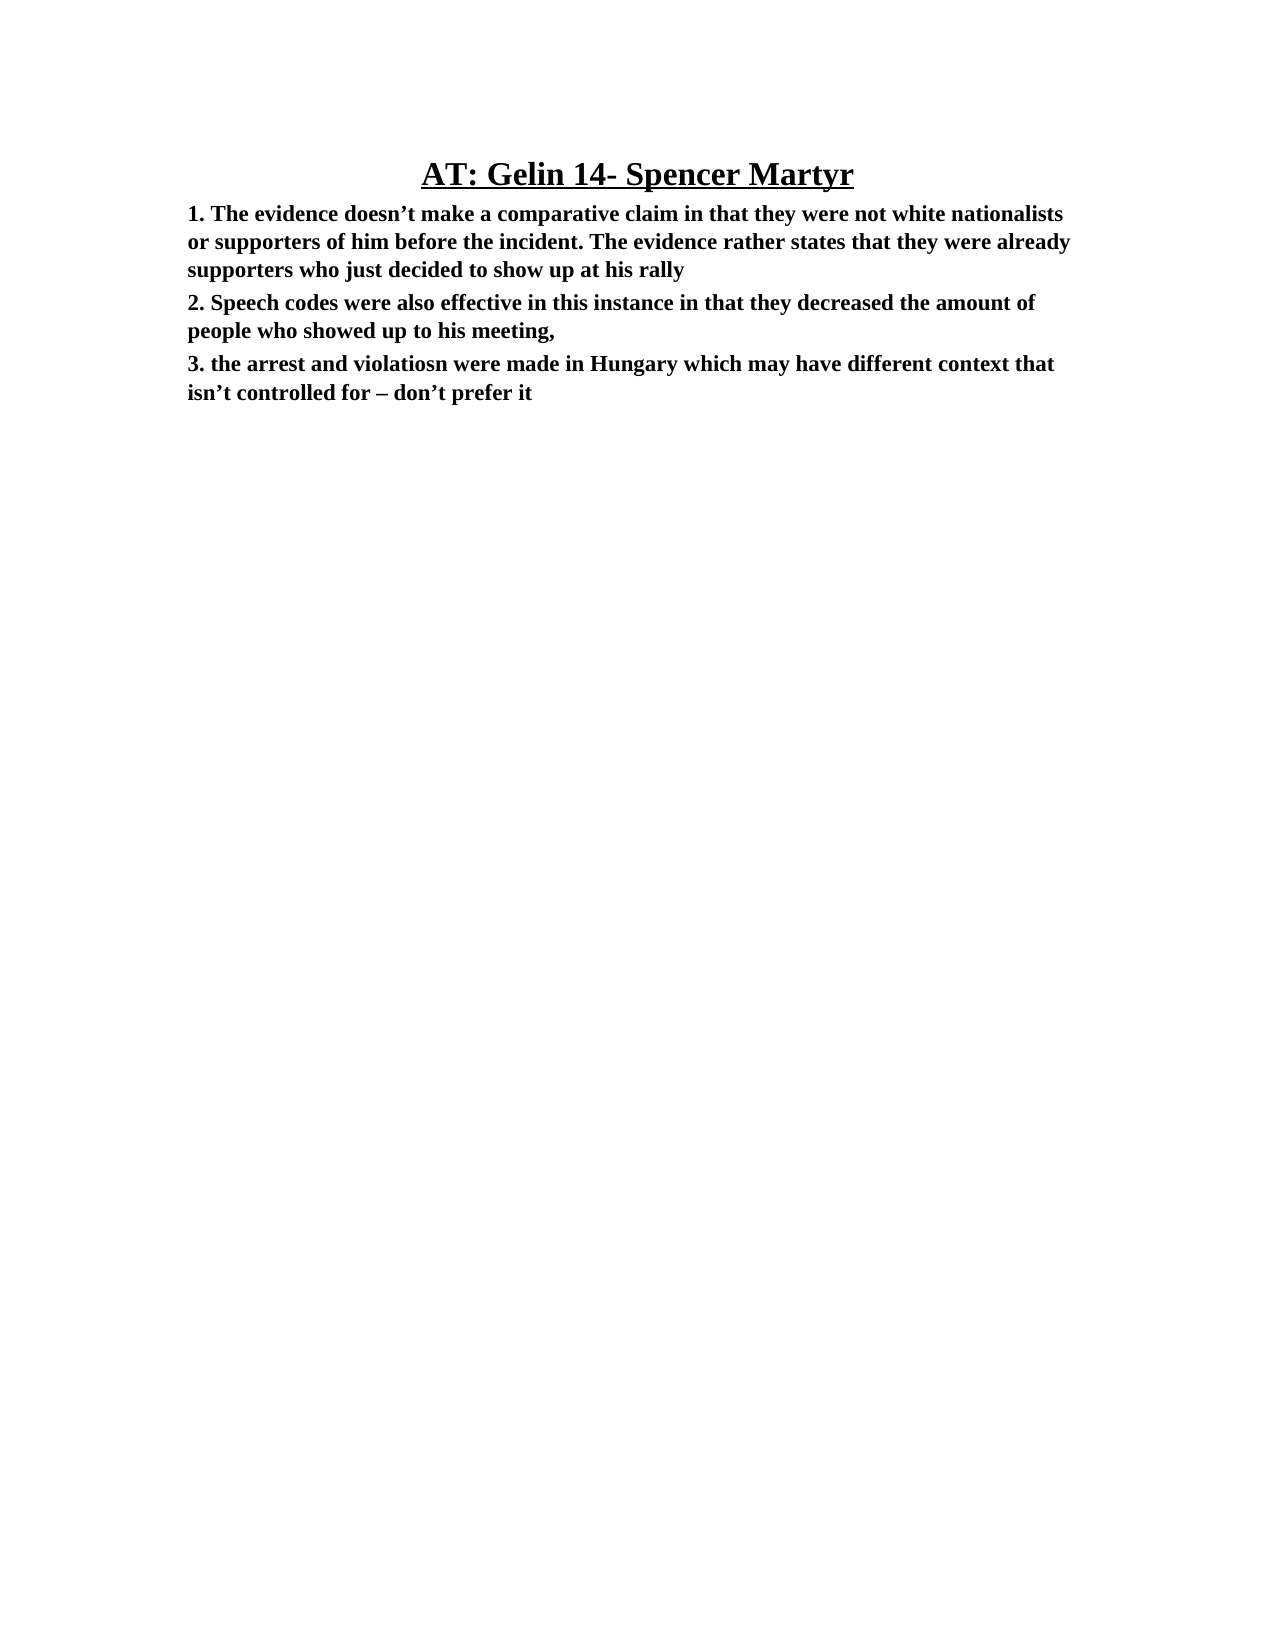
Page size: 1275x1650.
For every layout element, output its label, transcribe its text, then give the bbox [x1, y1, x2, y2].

subtitle 3. the arrest and violatiosn were made in Hungary which may have different context that isn’t controlled for – don’t prefer it [187, 350, 1087, 405]
subtitle 1. The evidence doesn’t make a comparative claim in that they were not white nationalists or supporters of him before the incident. The evidence rather states that they were already supporters who just decided to show up at his rally [187, 200, 1087, 283]
subtitle AT: Gelin 14- Spencer Martyr [187, 154, 1087, 192]
subtitle 2. Speech codes were also effective in this instance in that they decreased the amount of people who showed up to his meeting, [187, 289, 1087, 344]
